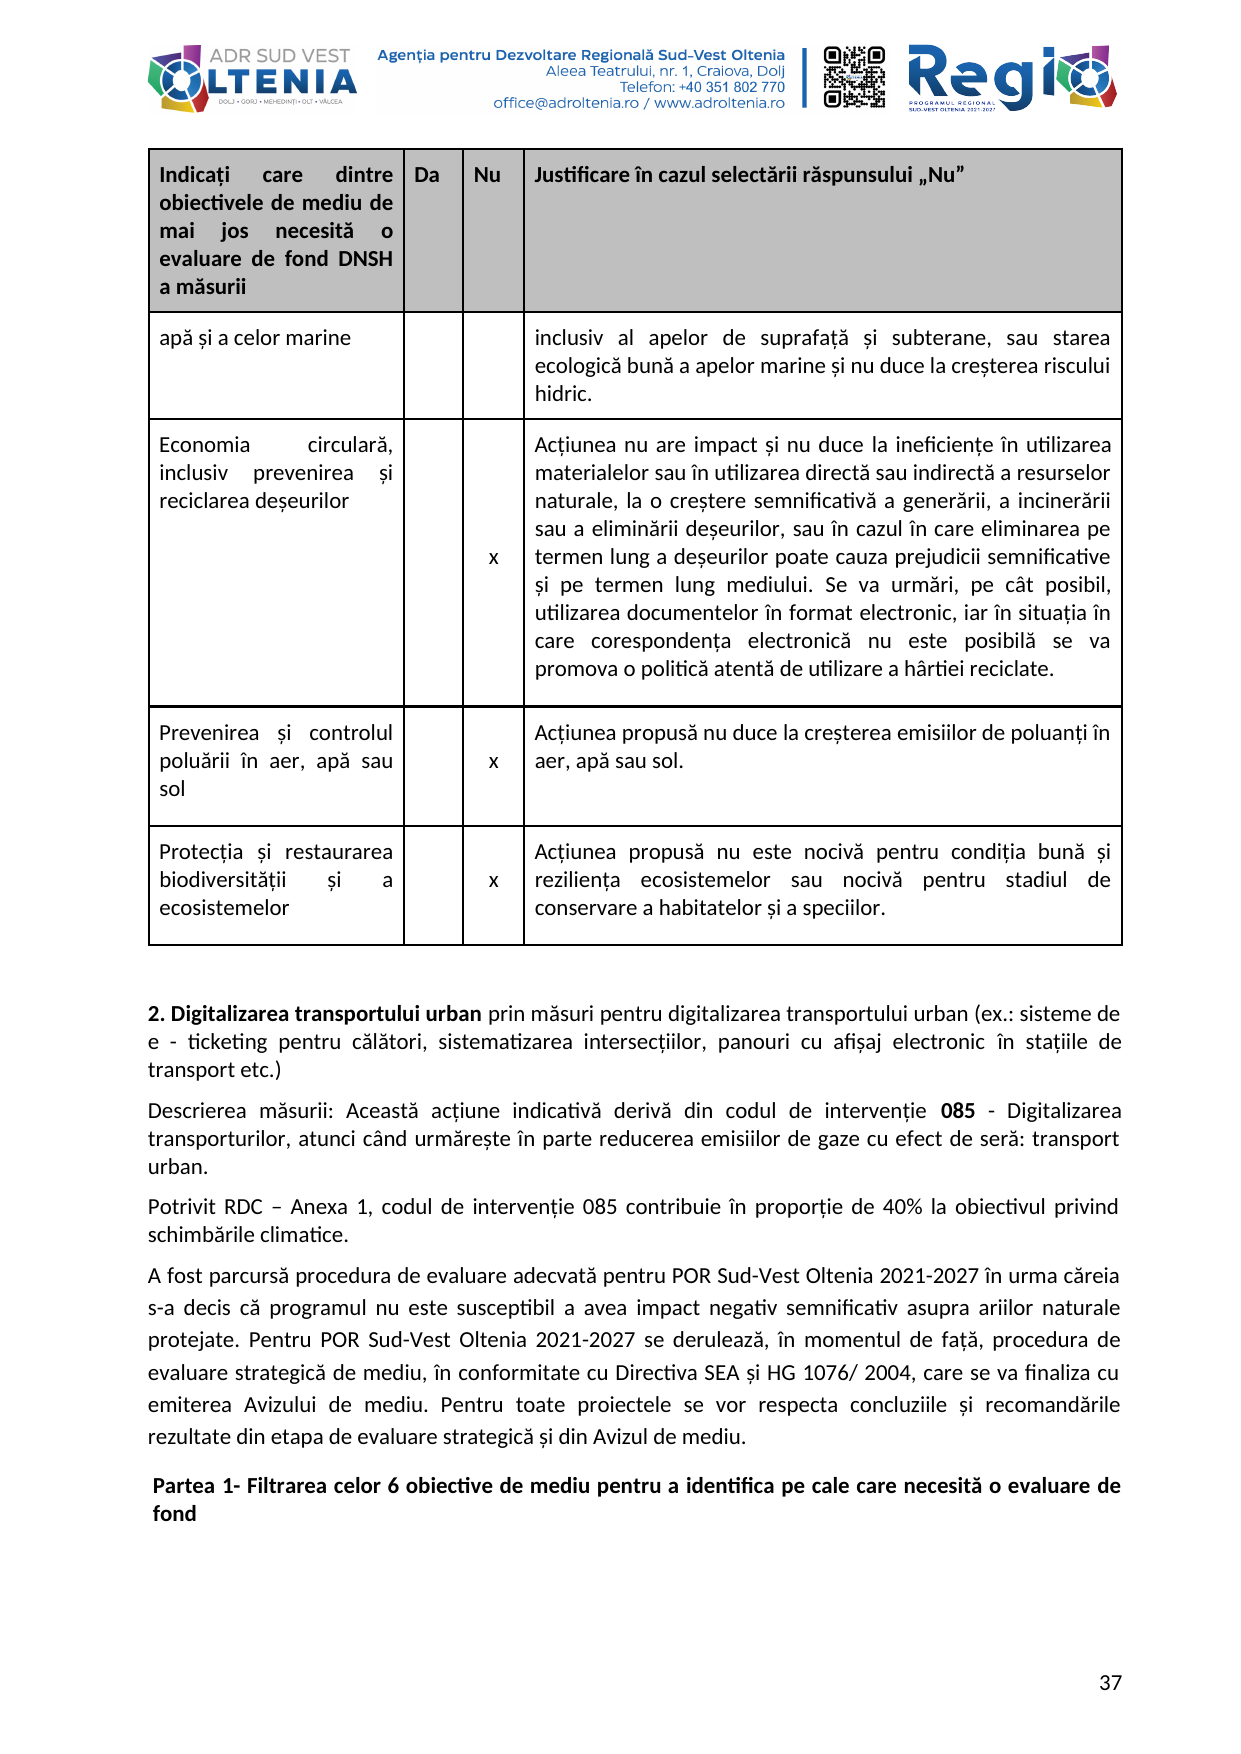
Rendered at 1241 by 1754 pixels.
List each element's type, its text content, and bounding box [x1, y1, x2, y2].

picture [147, 44, 358, 114]
picture [907, 44, 1118, 114]
text 2. Digitalizarea transportului urban prin măsuri pentru digitalizarea transportului urban (ex.: sisteme de e - ticketing pentru călători, sistematizarea intersecțiilor, panouri cu afișaj electronic în stațiile de transport etc.) [148, 999, 1122, 1083]
table_cell Acțiunea nu are impact și nu duce la ineficiențe în utilizarea materialelor sau în utilizarea directă sau indirectă a resurselor naturale, la o creștere semnificativă a generării, a incinerării sau a eliminării deșeurilor, sau în cazul în care eliminarea pe termen lung a deșeurilor poate cauza prejudicii semnificative și pe termen lung mediului. Se va urmări, pe cât posibil, utilizarea documentelor în format electronic, iar în situația în care corespondența electronică nu este posibilă se va promova o politică atentă de utilizare a hârtiei reciclate. [525, 420, 1121, 705]
table_cell Acțiunea propusă nu este nocivă pentru condiția bună și reziliența ecosistemelor sau nocivă pentru stadiul de conservare a habitatelor și a speciilor. [525, 827, 1121, 944]
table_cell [150, 313, 403, 418]
table_cell [405, 313, 462, 418]
table_cell x [464, 420, 523, 705]
table_header Indicați care dintre obiectivele de mediu de mai jos necesită o evaluare de fond DNSH a măsurii [150, 150, 403, 311]
table_cell Economia circulară, inclusiv prevenirea și reciclarea deșeurilor [150, 420, 403, 705]
table_cell [405, 708, 462, 825]
picture [375, 44, 890, 114]
text Partea 1- Filtrarea celor 6 obiective de mediu pentru a identifica pe cale care necesită o evaluare de fond [153, 1471, 1122, 1527]
table_cell [405, 420, 462, 705]
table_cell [525, 313, 1121, 418]
text Descrierea măsurii: Această acțiune indicativă derivă din codul de intervenție 085 - Digitalizarea transporturilor, atunci când urmărește în parte reducerea emisiilor de gaze cu efect de seră: transport urban. [148, 1096, 1122, 1180]
table_cell Prevenirea și controlul poluării în aer, apă sau sol [150, 708, 403, 825]
table_cell x [464, 827, 523, 944]
table_header Da [405, 150, 462, 311]
table_cell Acțiunea propusă nu duce la creșterea emisiilor de poluanți în aer, apă sau sol. [525, 708, 1121, 825]
text Potrivit RDC – Anexa 1, codul de intervenție 085 contribuie în proporție de 40% la obiectivul privind schimbările climatice. [148, 1192, 1122, 1248]
table_header Justificare în cazul selectării răspunsului „Nu” [525, 150, 1121, 311]
text A fost parcursă procedura de evaluare adecvată pentru POR Sud-Vest Oltenia 2021-2027 în urma căreia s-a decis că programul nu este susceptibil a avea impact negativ semnificativ asupra ariilor naturale protejate. Pentru POR Sud-Vest Oltenia 2021-2027 se derulează, în momentul de față, procedura de evaluare strategică de mediu, în conformitate cu Directiva SEA și HG 1076/ 2004, care se va finaliza cu emiterea Avizului de mediu. Pentru toate proiectele se vor respecta concluziile și recomandările rezultate din etapa de evaluare strategică și din Avizul de mediu. [148, 1261, 1122, 1450]
table_header Nu [464, 150, 523, 311]
table_cell x [464, 313, 523, 418]
table_cell x [464, 708, 523, 825]
table_cell Protecția și restaurarea biodiversității și a ecosistemelor [150, 827, 403, 944]
table_cell [405, 827, 462, 944]
